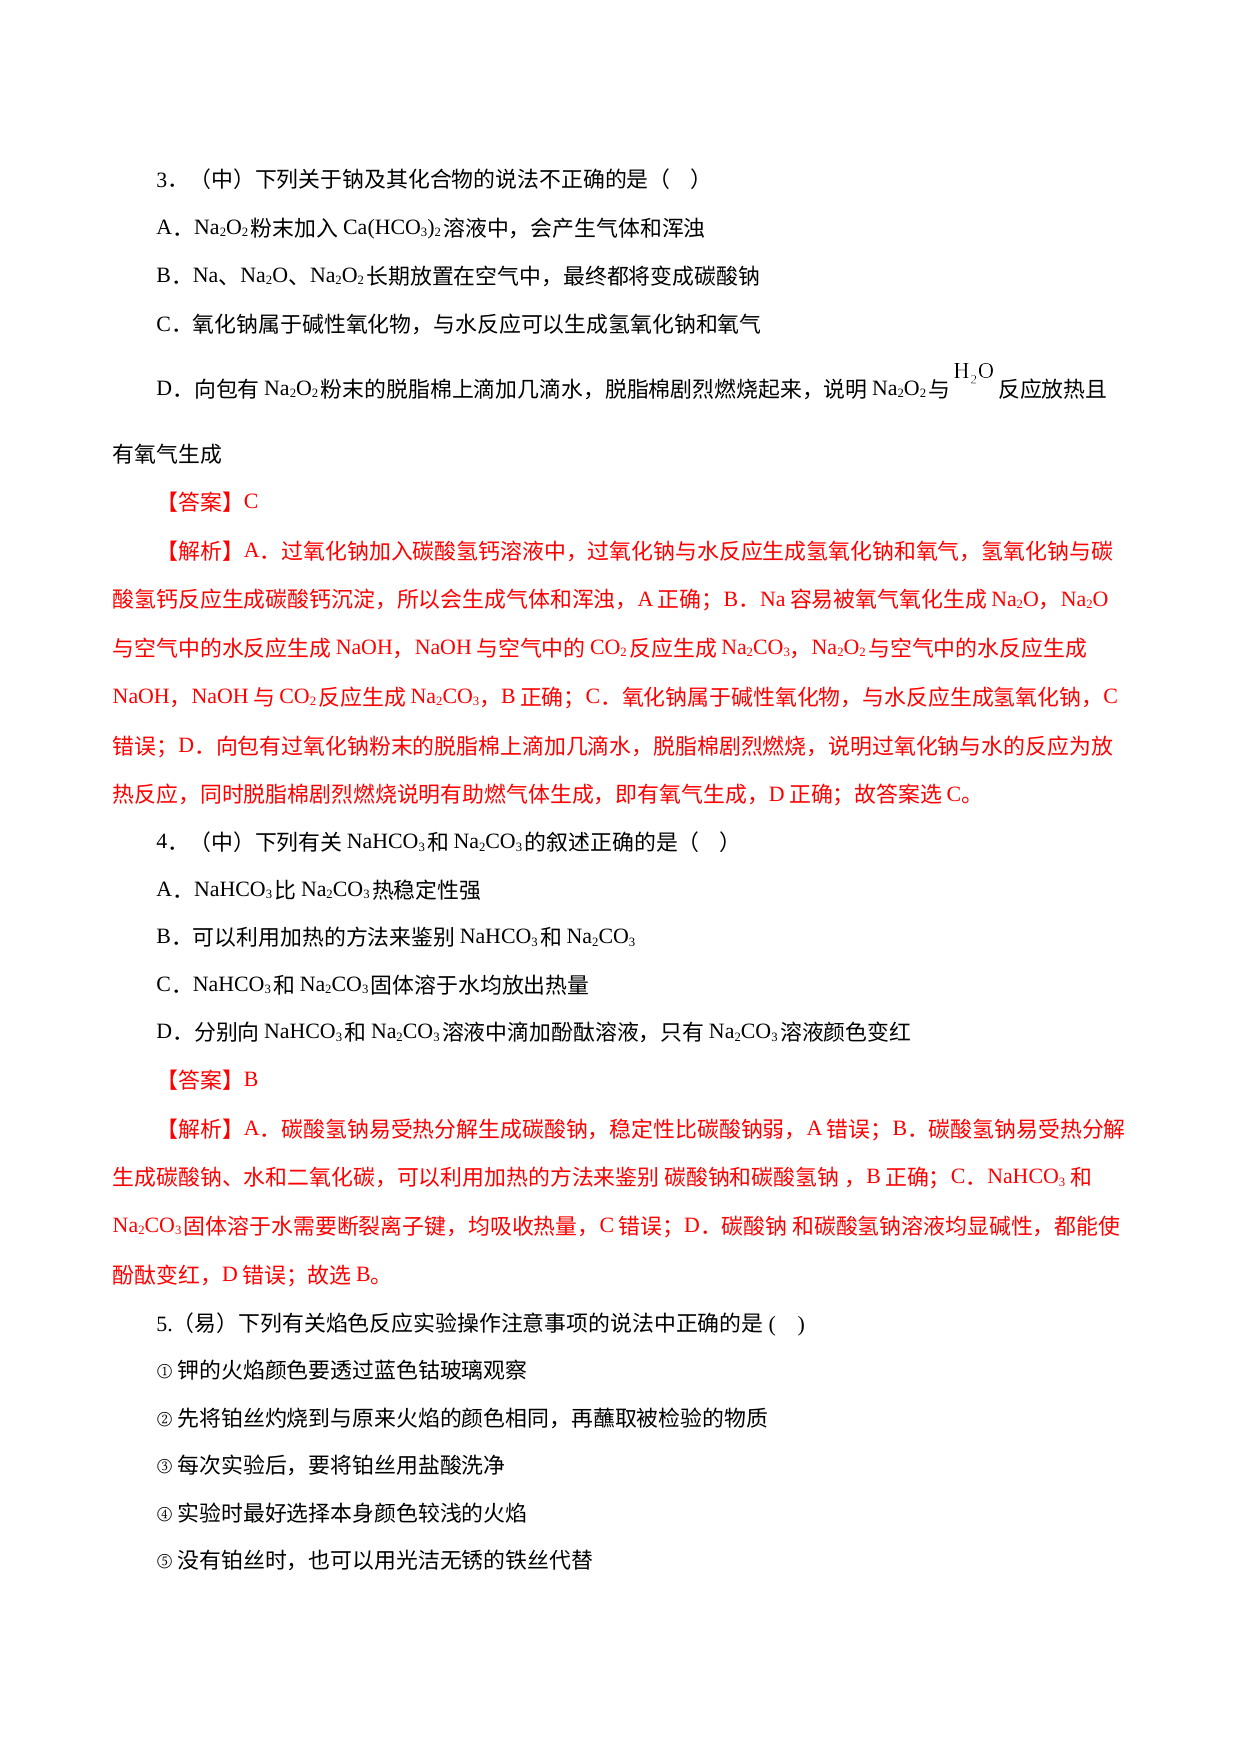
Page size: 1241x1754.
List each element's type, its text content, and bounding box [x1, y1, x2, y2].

text 【答案】B [112, 1063, 1128, 1095]
text C．NaHCO3和Na2CO3固体溶于水均放出热量 [112, 968, 1128, 999]
text D．分别向NaHCO3和Na2CO3溶液中滴加酚酞溶液，只有Na2CO3溶液颜色变红 [112, 1015, 1128, 1047]
text B．Na、Na2O、Na2O2长期放置在空气中，最终都将变成碳酸钠 [112, 259, 1128, 291]
text 【答案】C [112, 485, 1128, 517]
text 【解析】A．碳酸氢钠易受热分解生成碳酸钠，稳定性比碳酸钠弱，A错误；B．碳酸氢钠易受热分解生成碳酸钠、水和二氧化碳，可以利用加热的方法来鉴别 碳酸钠和碳酸氢钠 ，B正确；C．NaHCO3 和Na2CO3固体溶于水需要断裂离子键，均吸收热量，C错误；D．碳酸钠 和碳酸氢钠溶液均显碱性，都能使酚酞变红，D错误；故选B。 [112, 1111, 1128, 1290]
text 3．（中）下列关于钠及其化合物的说法不正确的是（ ） [112, 162, 1128, 194]
text ③每次实验后，要将铂丝用盐酸洗净 [112, 1448, 1128, 1480]
text A．Na2O2粉末加入 Ca(HCO3)2溶液中，会产生气体和浑浊 [112, 210, 1128, 243]
text ④实验时最好选择本身颜色较浅的火焰 [112, 1496, 1128, 1527]
text 4．（中）下列有关NaHCO3和Na2CO3的叙述正确的是（ ） [112, 825, 1128, 857]
text B．可以利用加热的方法来鉴别NaHCO3和Na2CO3 [112, 920, 1128, 952]
text A．NaHCO3比Na2CO3热稳定性强 [112, 873, 1128, 904]
text ①钾的火焰颜色要透过蓝色钴玻璃观察 [112, 1353, 1128, 1385]
text ⑤没有铂丝时，也可以用光洁无锈的铁丝代替 [112, 1543, 1128, 1575]
text D．向包有Na2O2粉末的脱脂棉上滴加几滴水，脱脂棉剧烈燃烧起来，说明Na2O2与反应放热且有氧气生成 [112, 355, 1128, 469]
text 【解析】A．过氧化钠加入碳酸氢钙溶液中，过氧化钠与水反应生成氢氧化钠和氧气，氢氧化钠与碳酸氢钙反应生成碳酸钙沉淀，所以会生成气体和浑浊，A正确；B．Na容易被氧气氧化生成Na2O，Na2O与空气中的水反应生成NaOH，NaOH与空气中的CO2反应生成Na2CO3，Na2O2与空气中的水反应生成NaOH，NaOH与CO2反应生成Na2CO3，B正确；C．氧化钠属于碱性氧化物，与水反应生成氢氧化钠，C错误；D．向包有过氧化钠粉末的脱脂棉上滴加几滴水，脱脂棉剧烈燃烧，说明过氧化钠与水的反应为放热反应，同时脱脂棉剧烈燃烧说明有助燃气体生成，即有氧气生成，D正确；故答案选C。 [112, 533, 1128, 809]
text ②先将铂丝灼烧到与原来火焰的颜色相同，再蘸取被检验的物质 [112, 1401, 1128, 1432]
text 5.（易）下列有关焰色反应实验操作注意事项的说法中正确的是 ( ) [112, 1306, 1128, 1337]
text C．氧化钠属于碱性氧化物，与水反应可以生成氢氧化钠和氧气 [112, 307, 1128, 339]
